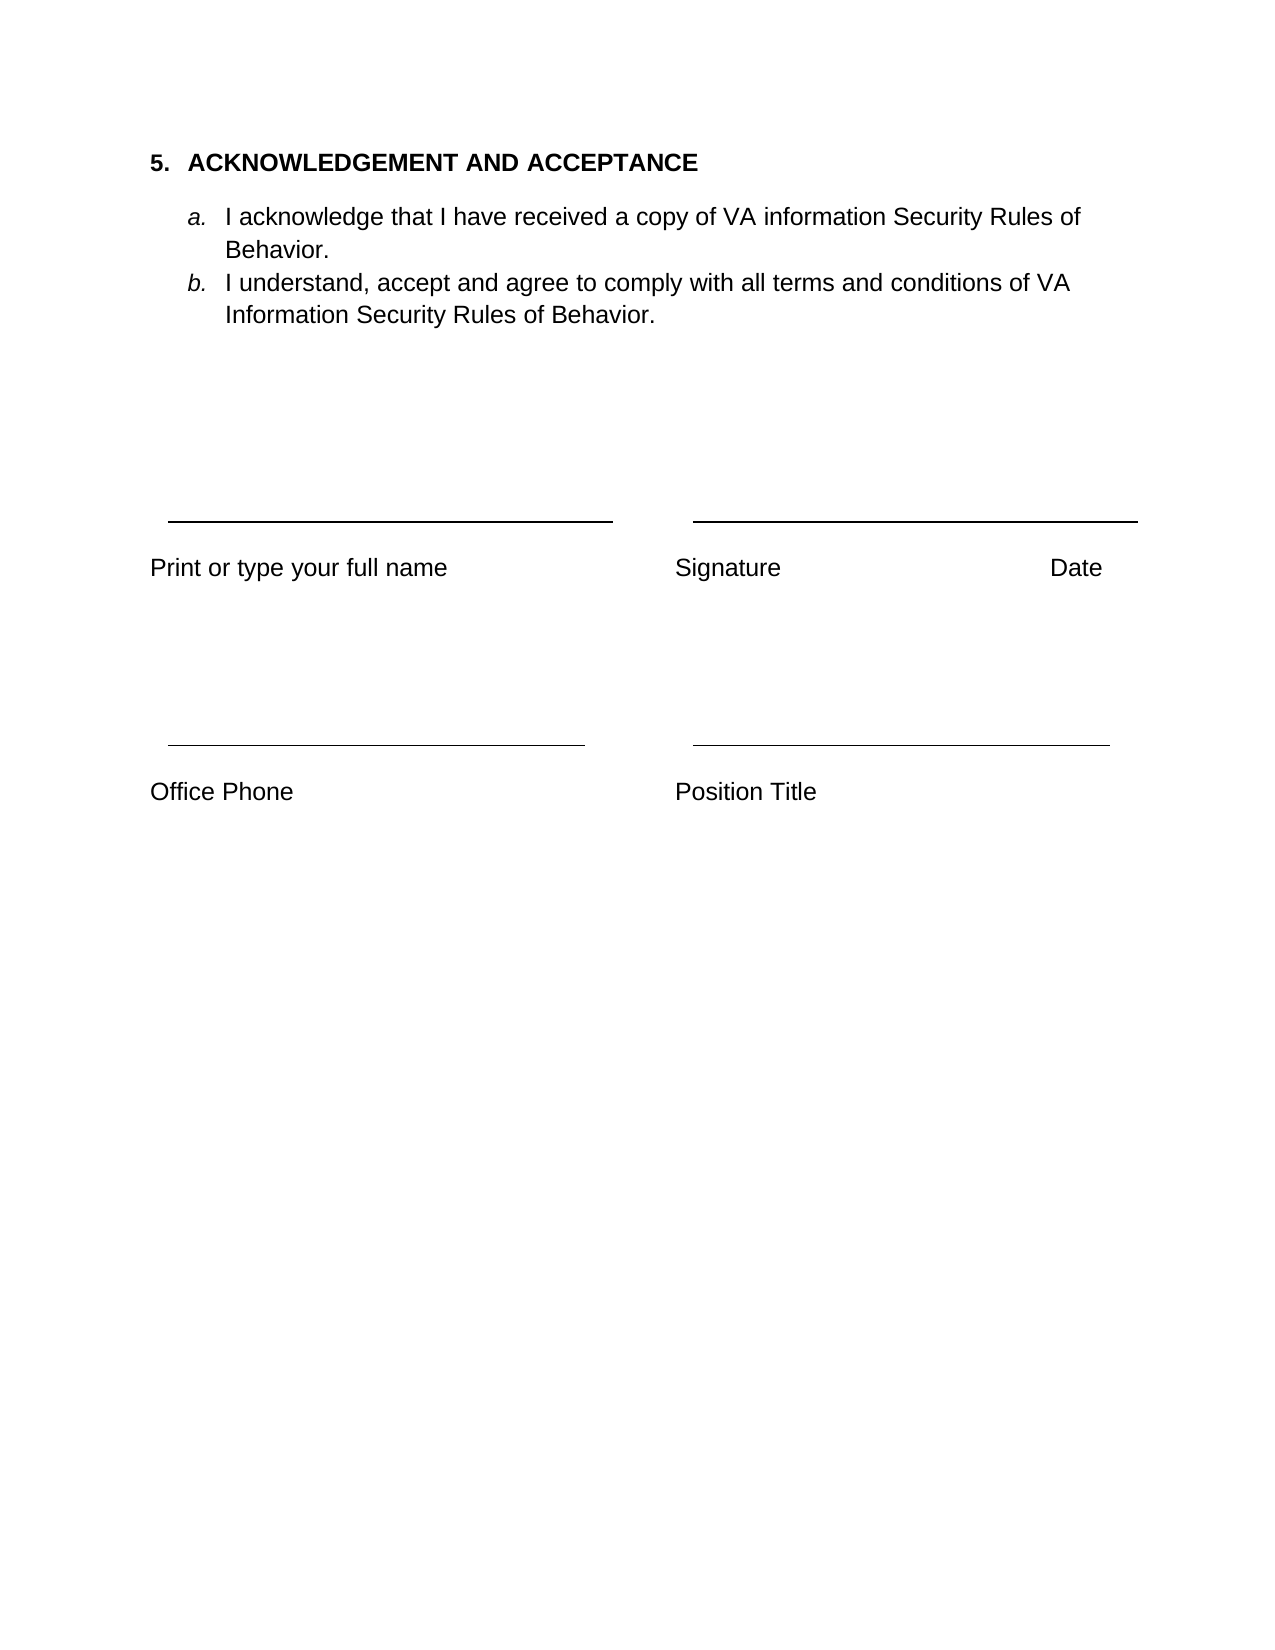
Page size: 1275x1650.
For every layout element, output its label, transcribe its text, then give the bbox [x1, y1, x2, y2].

list I acknowledge that I have received a copy of VA information Security Rules of Behavior. [187, 202, 1082, 264]
subtitle ACKNOWLEDGEMENT AND ACCEPTANCE [150, 148, 1275, 177]
list I understand, accept and agree to comply with all terms and conditions of VA Information Security Rules of Behavior. [187, 268, 1073, 329]
text Office Phone Position Title [150, 777, 1275, 805]
text Print or type your full name Signature Date [150, 553, 1275, 582]
